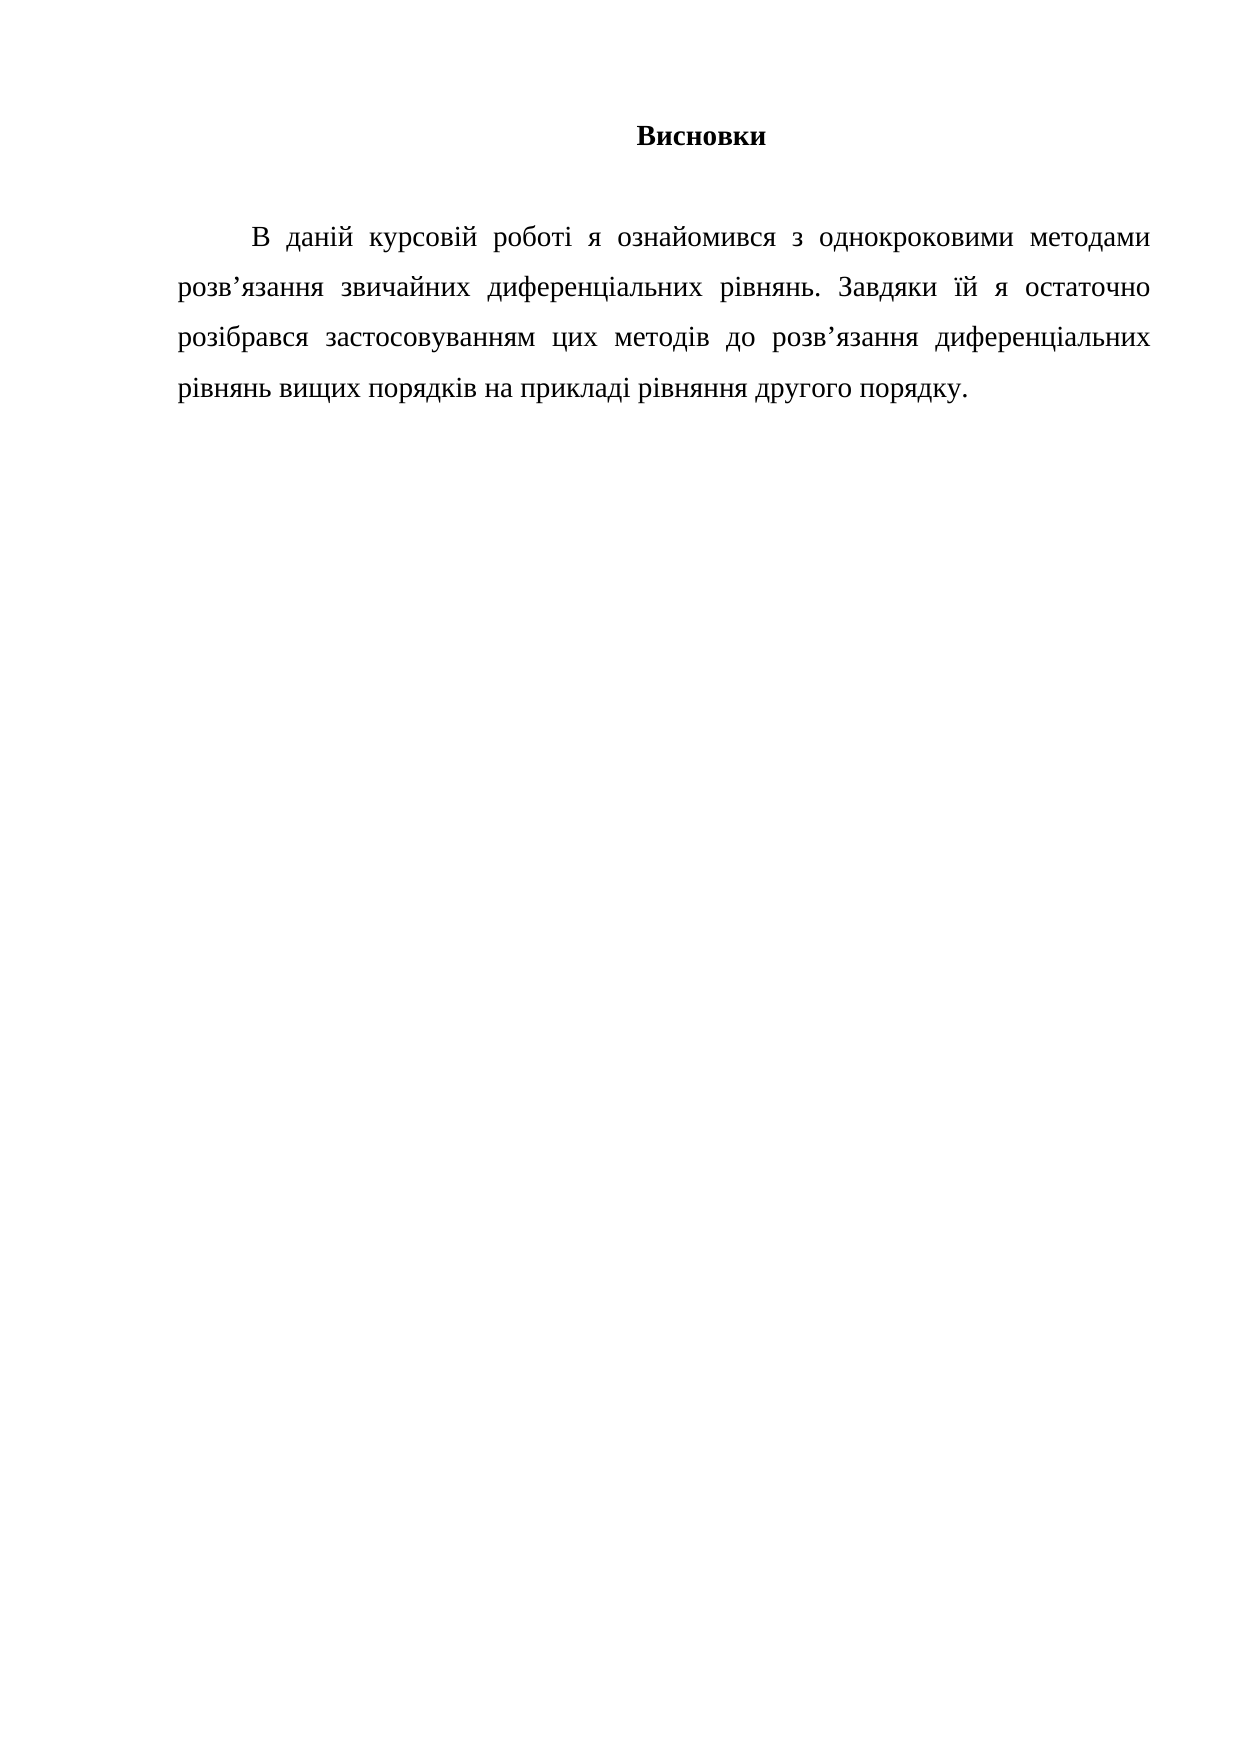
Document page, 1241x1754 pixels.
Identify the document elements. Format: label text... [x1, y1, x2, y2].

text Висновки [177, 118, 1152, 152]
text В даній курсовій роботі я ознайомився з однокроковими методами розв’язання звичайних диференціальних рівнянь. Завдяки їй я остаточно розібрався застосовуванням цих методів до розв’язання диференціальних рівнянь вищих порядків на прикладі рівняння другого порядку. [177, 219, 1152, 403]
